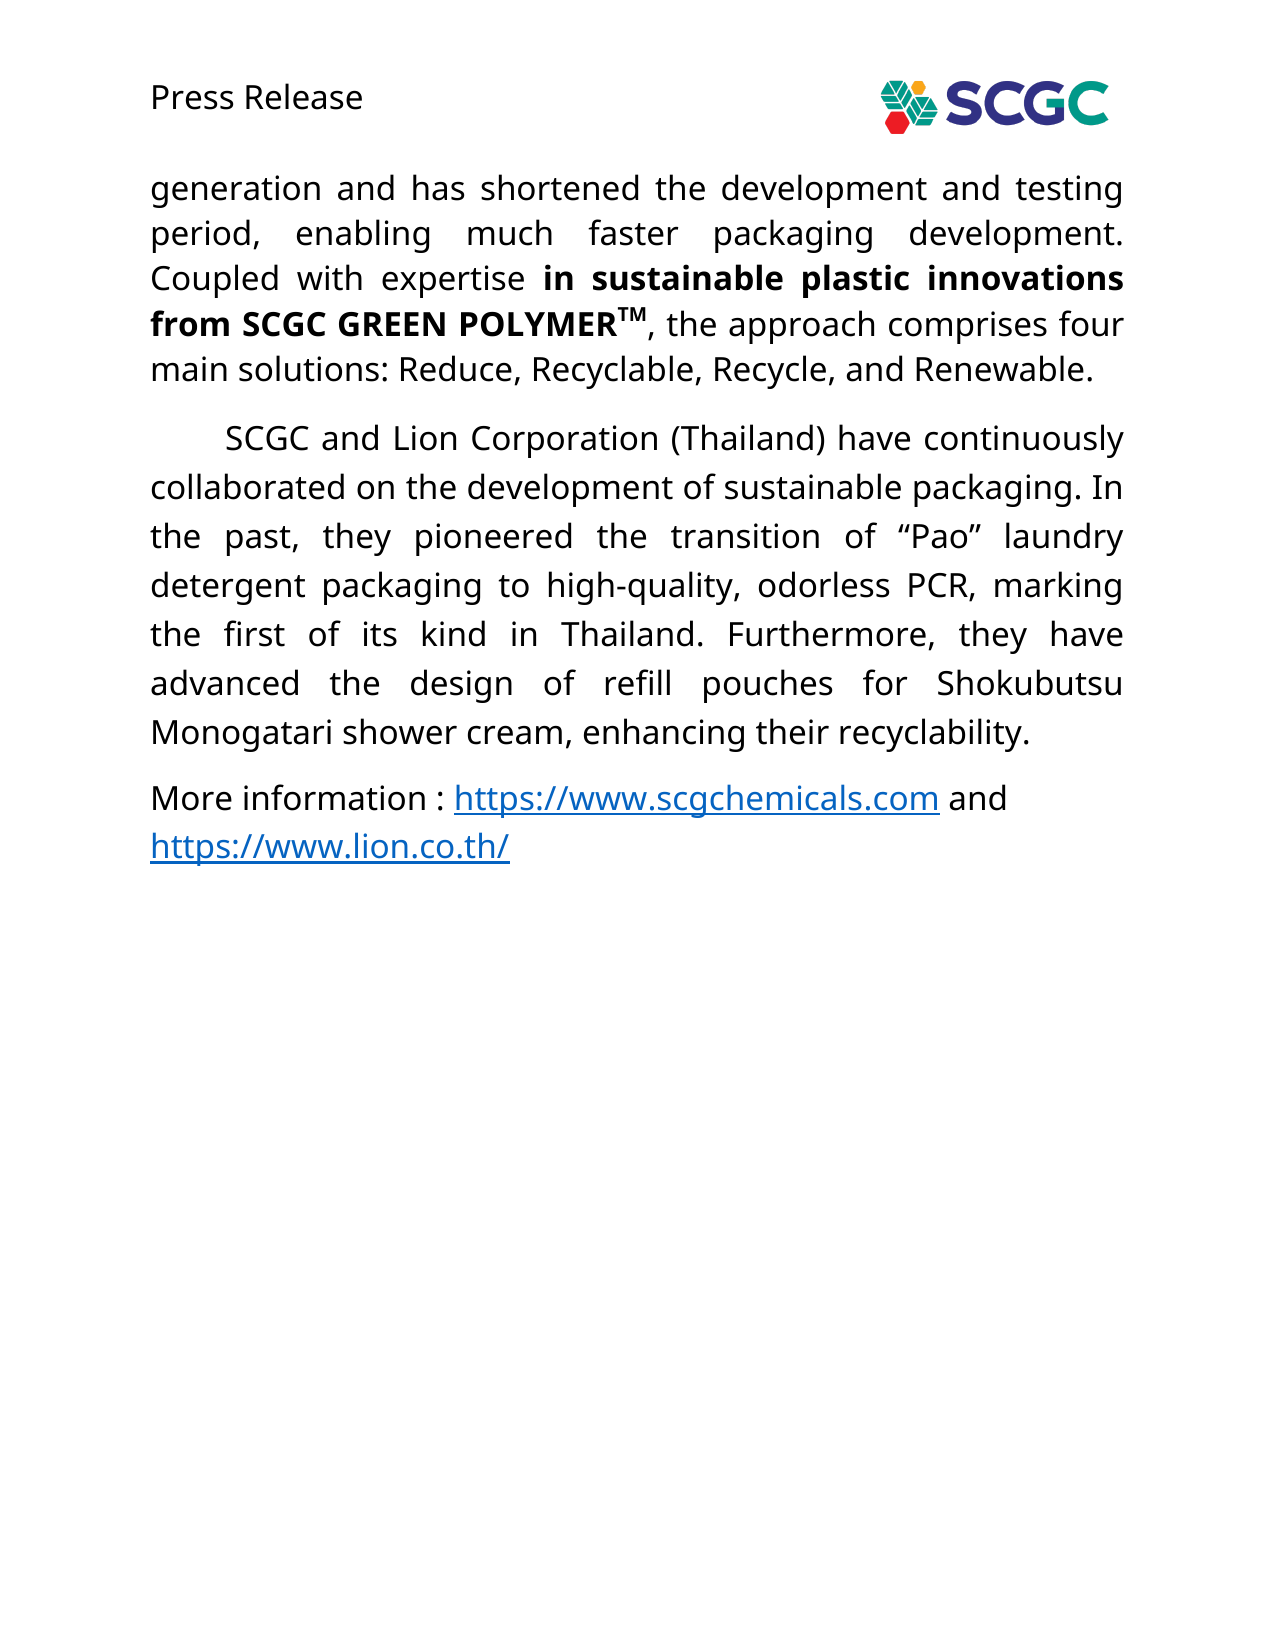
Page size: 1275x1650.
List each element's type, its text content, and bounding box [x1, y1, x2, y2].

picture [875, 73, 1120, 139]
text More information : https://www.scgchemicals.com and https://www.lion.co.th/ [150, 774, 1125, 869]
text SCGC and Lion Corporation (Thailand) have continuously collaborated on the development of sustainable packaging. In the past, they pioneered the transition of “Pao” laundry detergent packaging to high-quality, odorless PCR, marking the first of its kind in Thailand. Furthermore, they have advanced the design of refill pouches for Shokubutsu Monogatari shower cream, enhancing their recyclability. [150, 415, 1125, 754]
